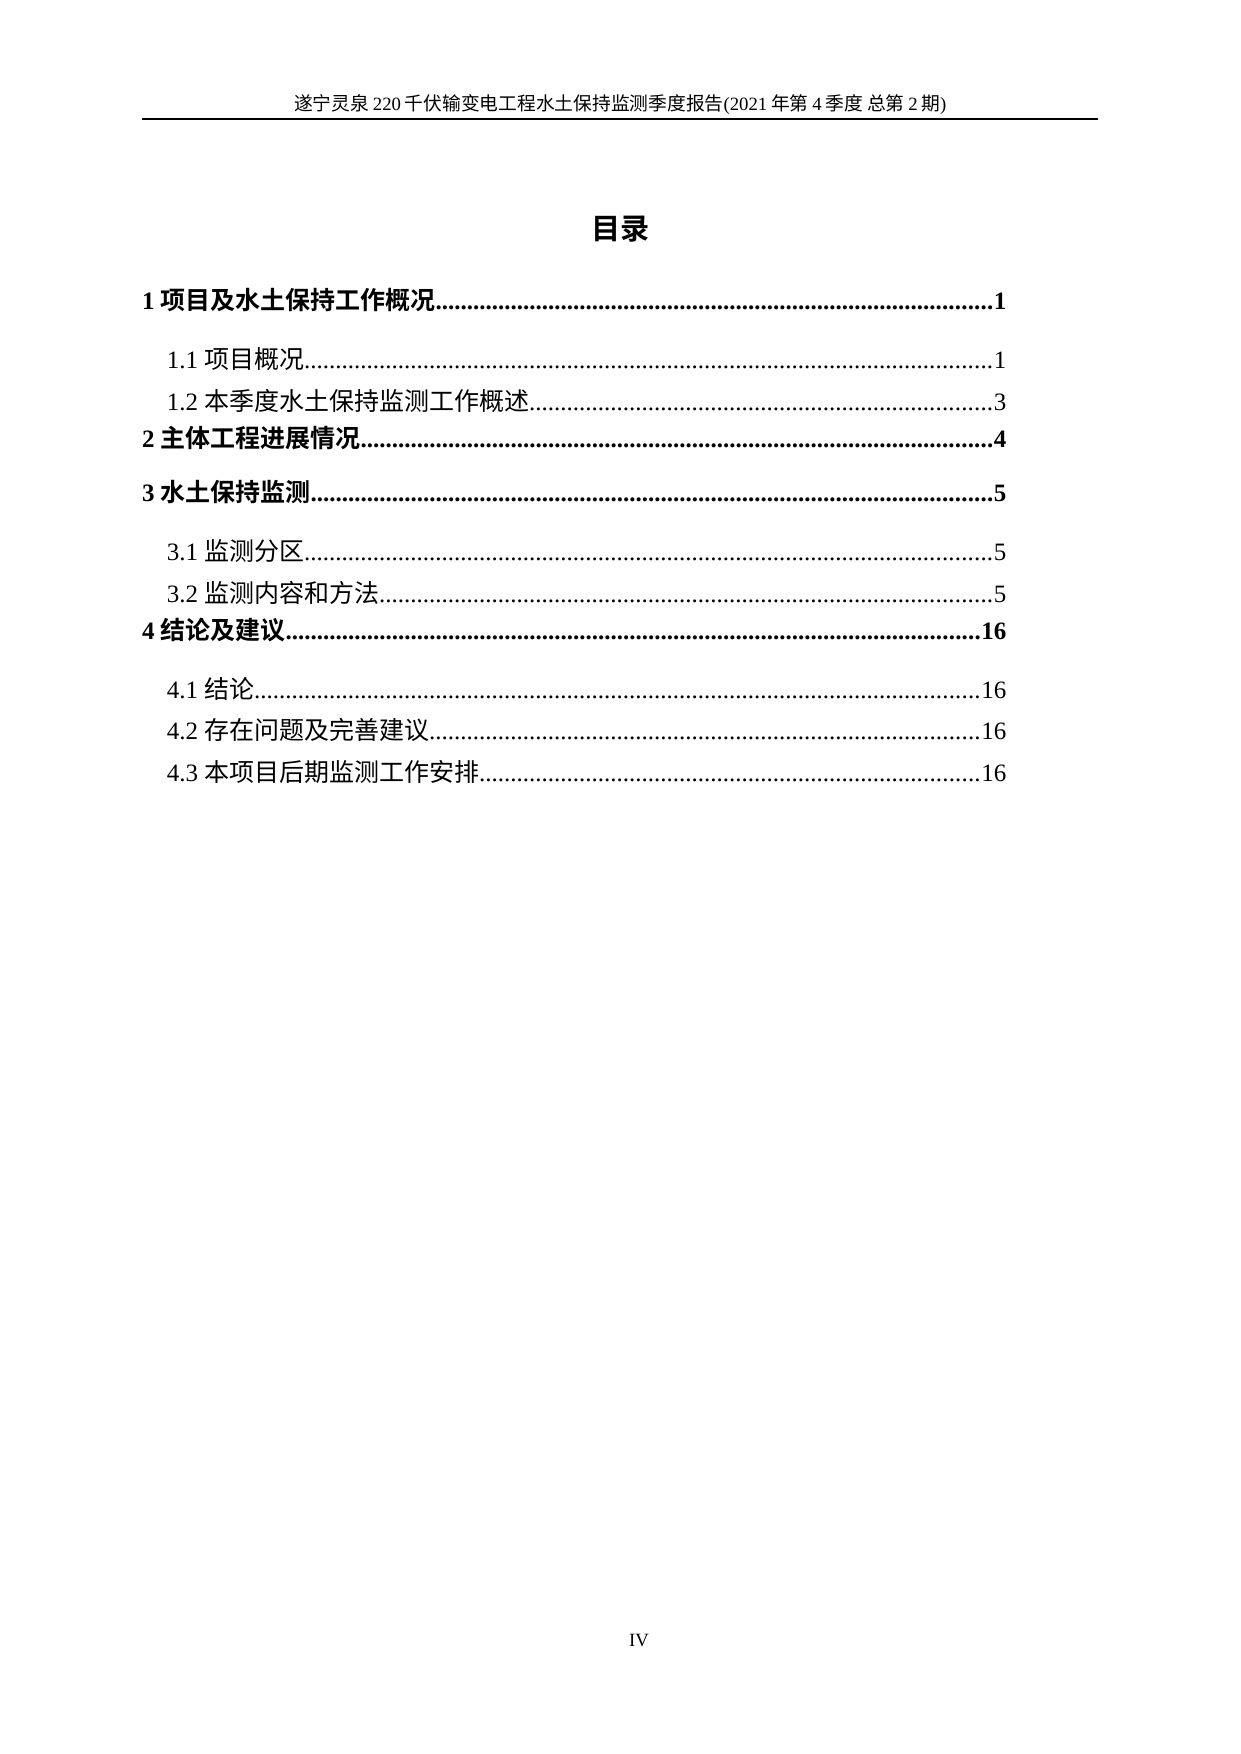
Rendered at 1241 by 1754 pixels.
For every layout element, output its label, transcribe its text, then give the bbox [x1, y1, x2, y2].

text 3.1 监测分区 5 [167, 527, 1098, 569]
text 1.2 本季度水土保持监测工作概述 3 [167, 377, 1098, 418]
text 4.2 存在问题及完善建议 16 [167, 706, 1098, 748]
text 1 项目及水土保持工作概况 1 [142, 281, 1098, 317]
text 4.3 本项目后期监测工作安排 16 [167, 748, 1098, 790]
text 3.2 监测内容和方法 5 [167, 569, 1098, 610]
text 3 水土保持监测 5 [142, 473, 1098, 509]
text 4.1 结论 16 [167, 665, 1098, 706]
text 4 结论及建议 16 [142, 610, 1098, 647]
text 目录 [142, 194, 1098, 259]
text 2 主体工程进展情况 4 [142, 418, 1098, 454]
text 1.1 项目概况 1 [167, 335, 1098, 377]
